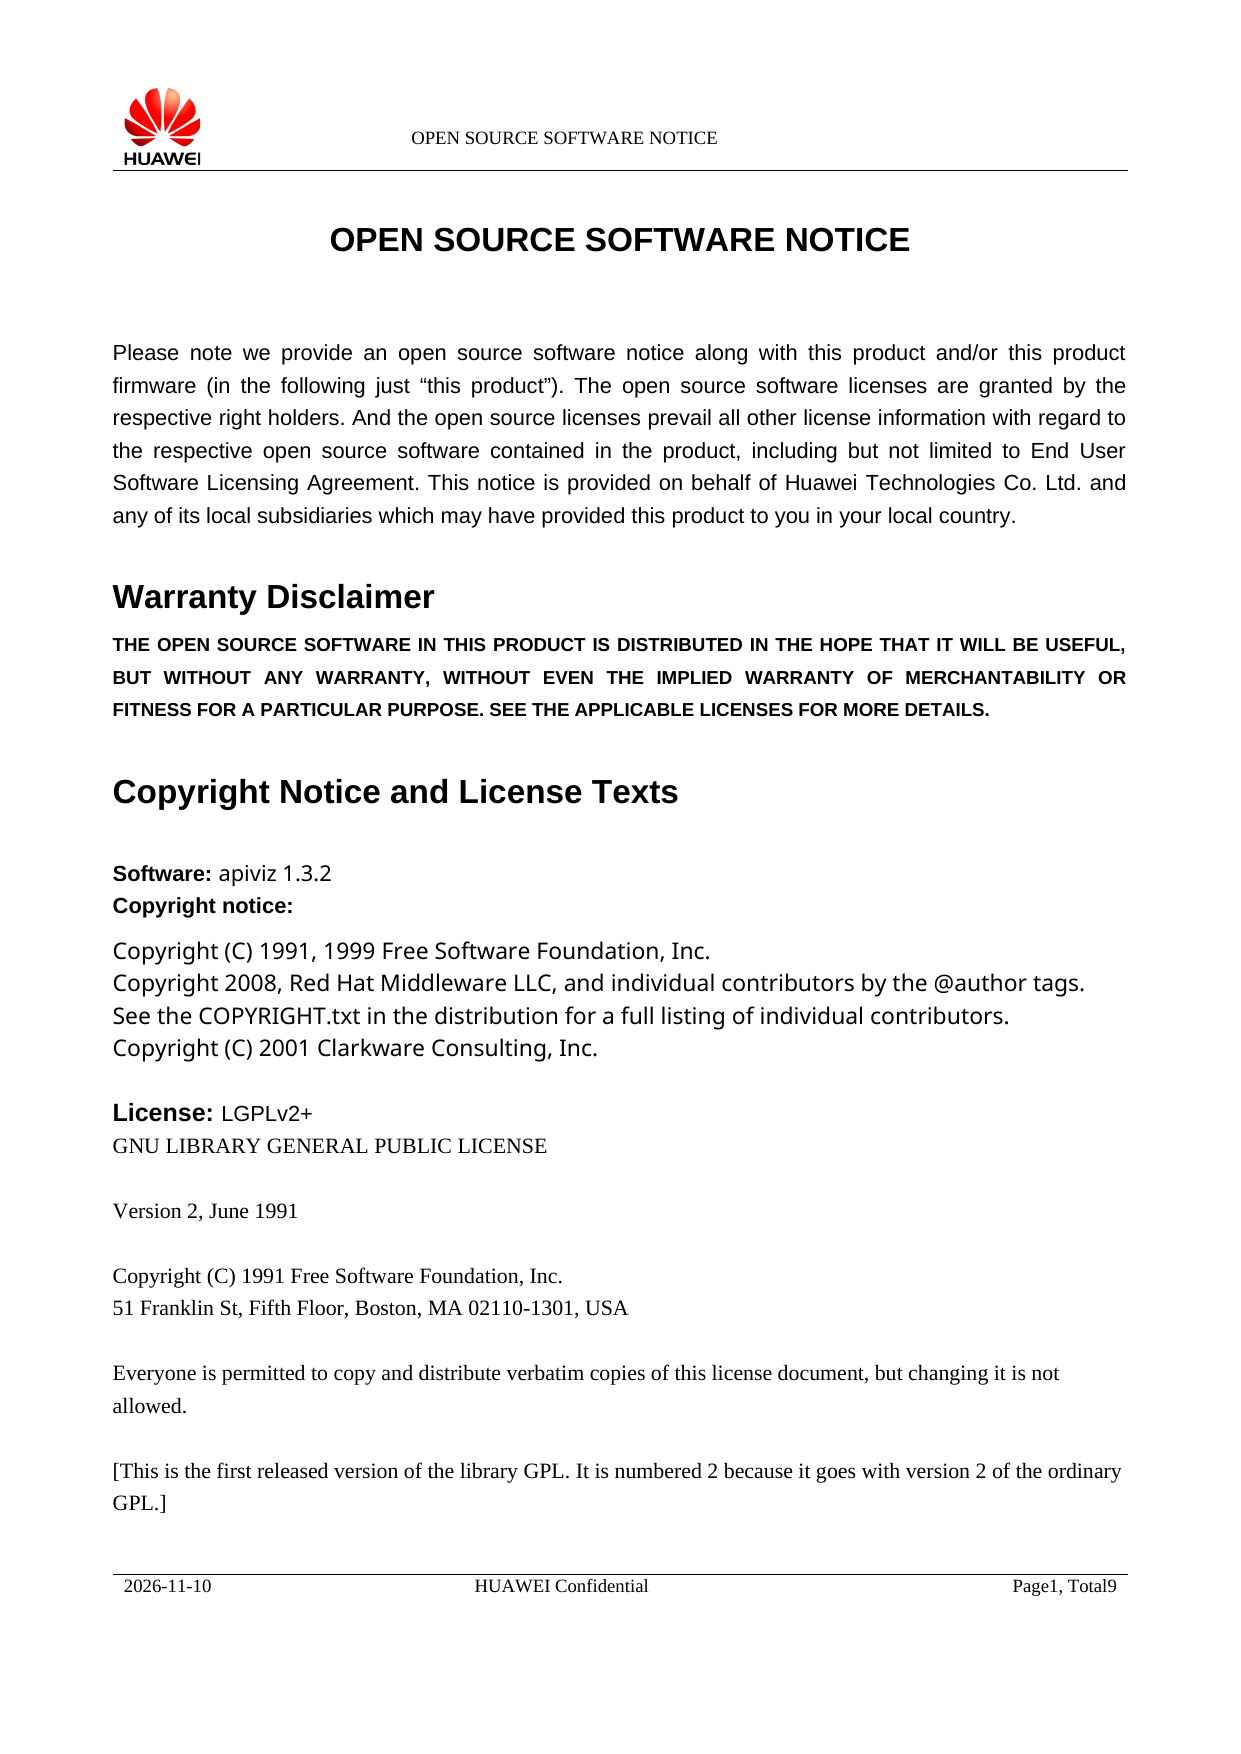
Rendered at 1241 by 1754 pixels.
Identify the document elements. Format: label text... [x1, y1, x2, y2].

text OPEN SOURCE SOFTWARE NOTICE [112, 206, 1128, 271]
text Copyright (C) 1991, 1999 Free Software Foundation, Inc. Copyright 2008, Red Hat Middleware LLC, and individual contributors by the @author tags. See the COPYRIGHT.txt in the distribution for a full listing of individual contributors. Copyright (C) 2001 Clarkware Consulting, Inc. [112, 934, 1128, 1096]
picture [124, 88, 201, 165]
text Please note we provide an open source software notice along with this product and/or this product firmware (in the following just “this product”). The open source software licenses are granted by the respective right holders. And the open source licenses prevail all other license information with regard to the respective open source software contained in the product, including but not limited to End User Software Licensing Agreement. This notice is provided on behalf of Huawei Technologies Co. Ltd. and any of its local subsidiaries which may have provided this product to you in your local country. [112, 336, 1128, 531]
text The open source software in this product is distributed in the hope that it will be useful, but WITHOUT ANY WARRANTY, without even the implied warranty of MERCHANTABILITY or FITNESS FOR A PARTICULAR PURPOSE. See the applicable licenses for more details. [112, 629, 1128, 726]
text Warranty Disclaimer [112, 564, 1128, 629]
text Copyright notice: [112, 889, 1128, 921]
title Software: apiviz 1.3.2 [112, 856, 1128, 889]
text Copyright Notice and License Texts [112, 759, 1128, 824]
text License: LGPLv2+ [112, 1096, 1128, 1129]
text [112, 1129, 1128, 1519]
